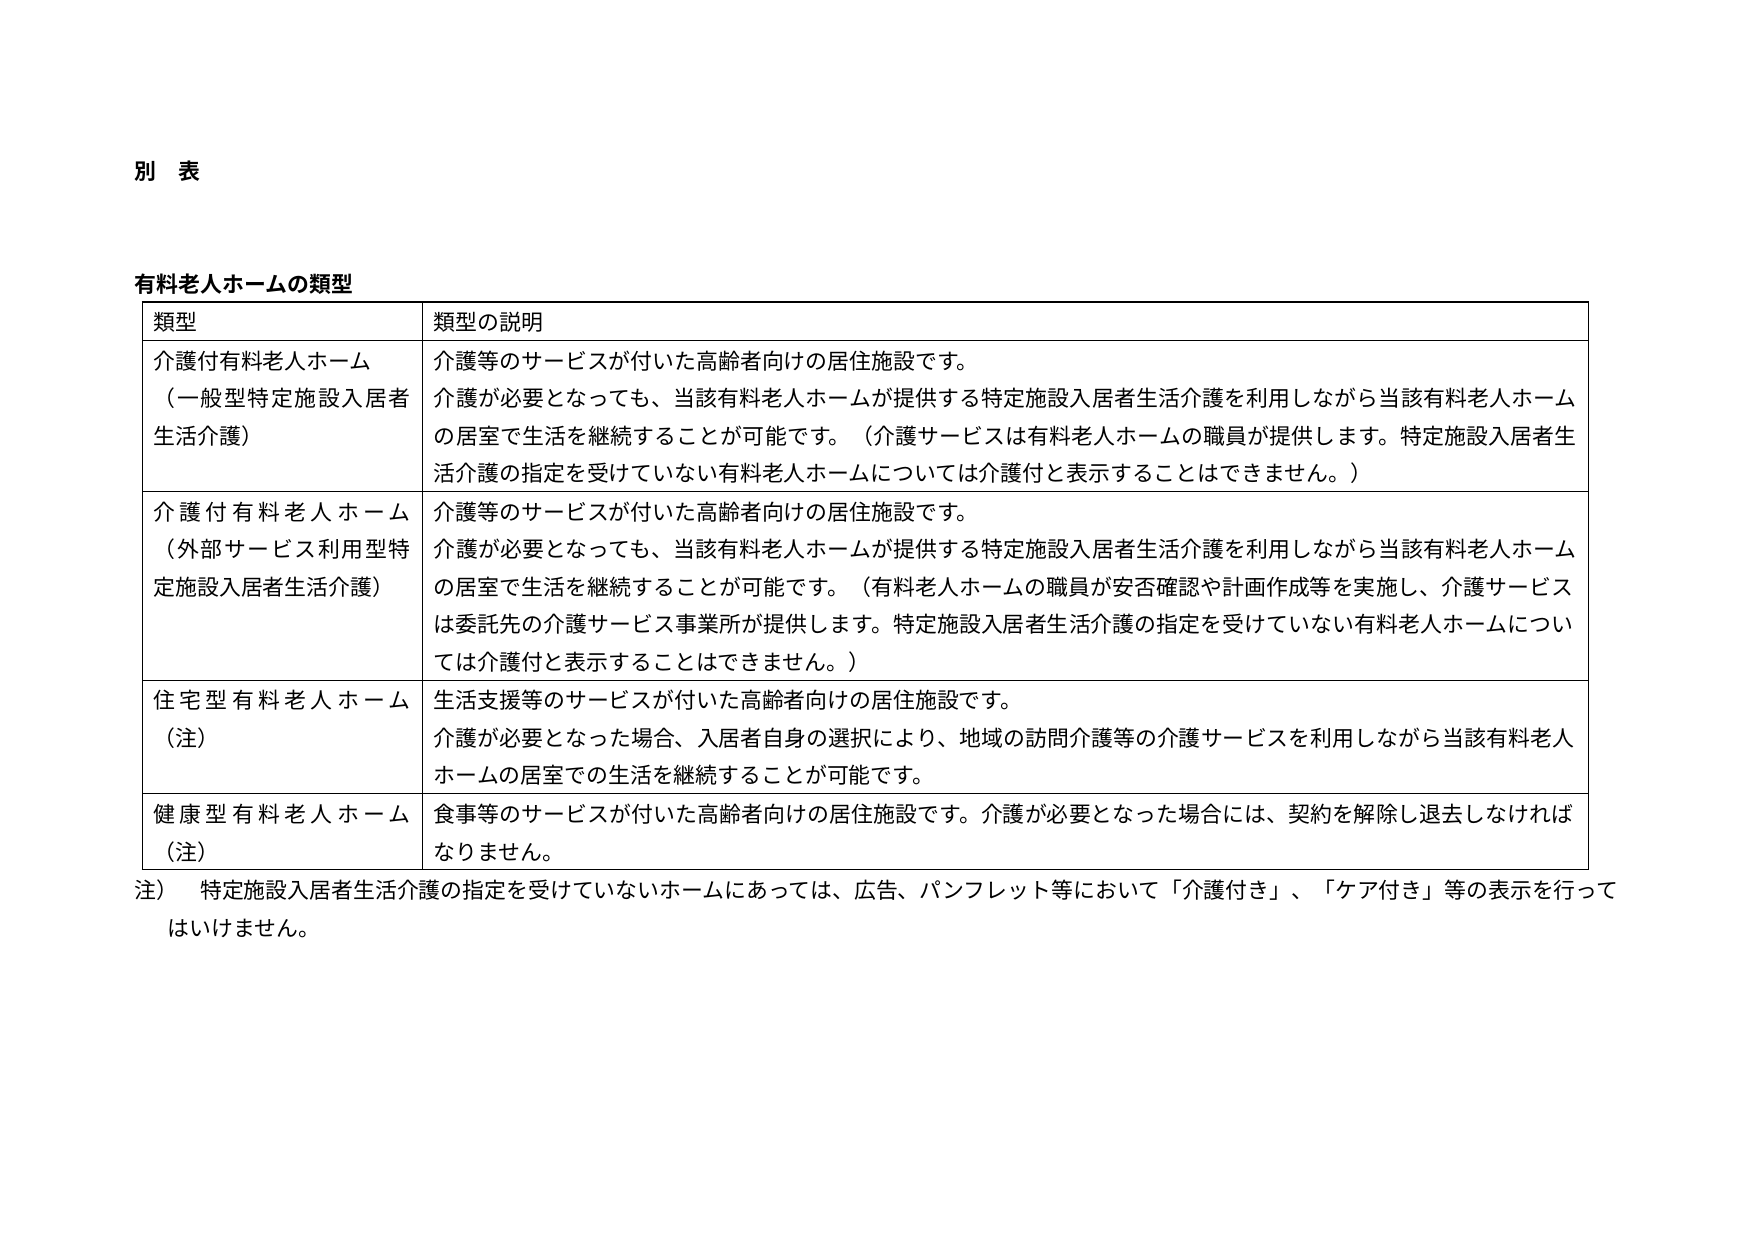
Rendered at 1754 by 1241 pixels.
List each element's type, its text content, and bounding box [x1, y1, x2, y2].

table_header 類型 [143, 303, 422, 340]
table_cell 住宅型有料老人ホーム（注） [143, 681, 422, 793]
table_cell 介護付有料老人ホーム（外部サービス利用型特定施設入居者生活介護） [143, 492, 422, 679]
table_cell 生活支援等のサービスが付いた高齢者向けの居住施設です。 介護が必要となった場合、入居者自身の選択により、地域の訪問介護等の介護サービスを利用しながら当該有料老人ホームの居室での生活を継続することが可能です。 [423, 681, 1588, 793]
table_cell 介護等のサービスが付いた高齢者向けの居住施設です。 介護が必要となっても、当該有料老人ホームが提供する特定施設入居者生活介護を利用しながら当該有料老人ホームの居室で生活を継続することが可能です。（有料老人ホームの職員が安否確認や計画作成等を実施し、介護サービスは委託先の介護サービス事業所が提供します。特定施設入居者生活介護の指定を受けていない有料老人ホームについては介護付と表示することはできません。） [423, 492, 1588, 679]
text 注） 特定施設入居者生活介護の指定を受けていないホームにあっては、広告、パンフレット等において「介護付き」、「ケア付き」等の表示を行って [134, 870, 1641, 908]
table_header 類型の説明 [423, 303, 1588, 340]
table_cell 介護等のサービスが付いた高齢者向けの居住施設です。 介護が必要となっても、当該有料老人ホームが提供する特定施設入居者生活介護を利用しながら当該有料老人ホームの居室で生活を継続することが可能です。（介護サービスは有料老人ホームの職員が提供します。特定施設入居者生活介護の指定を受けていない有料老人ホームについては介護付と表示することはできません。） [423, 341, 1588, 491]
table_cell 介護付有料老人ホーム （一般型特定施設入居者生活介護） [143, 341, 422, 491]
text 別 表 [112, 151, 1641, 189]
text はいけません。 [167, 908, 1641, 945]
table_cell 健康型有料老人ホーム（注） [143, 794, 422, 869]
text 有料老人ホームの類型 [112, 264, 1641, 301]
table_cell 食事等のサービスが付いた高齢者向けの居住施設です。介護が必要となった場合には、契約を解除し退去しなければなりません。 [423, 794, 1588, 869]
